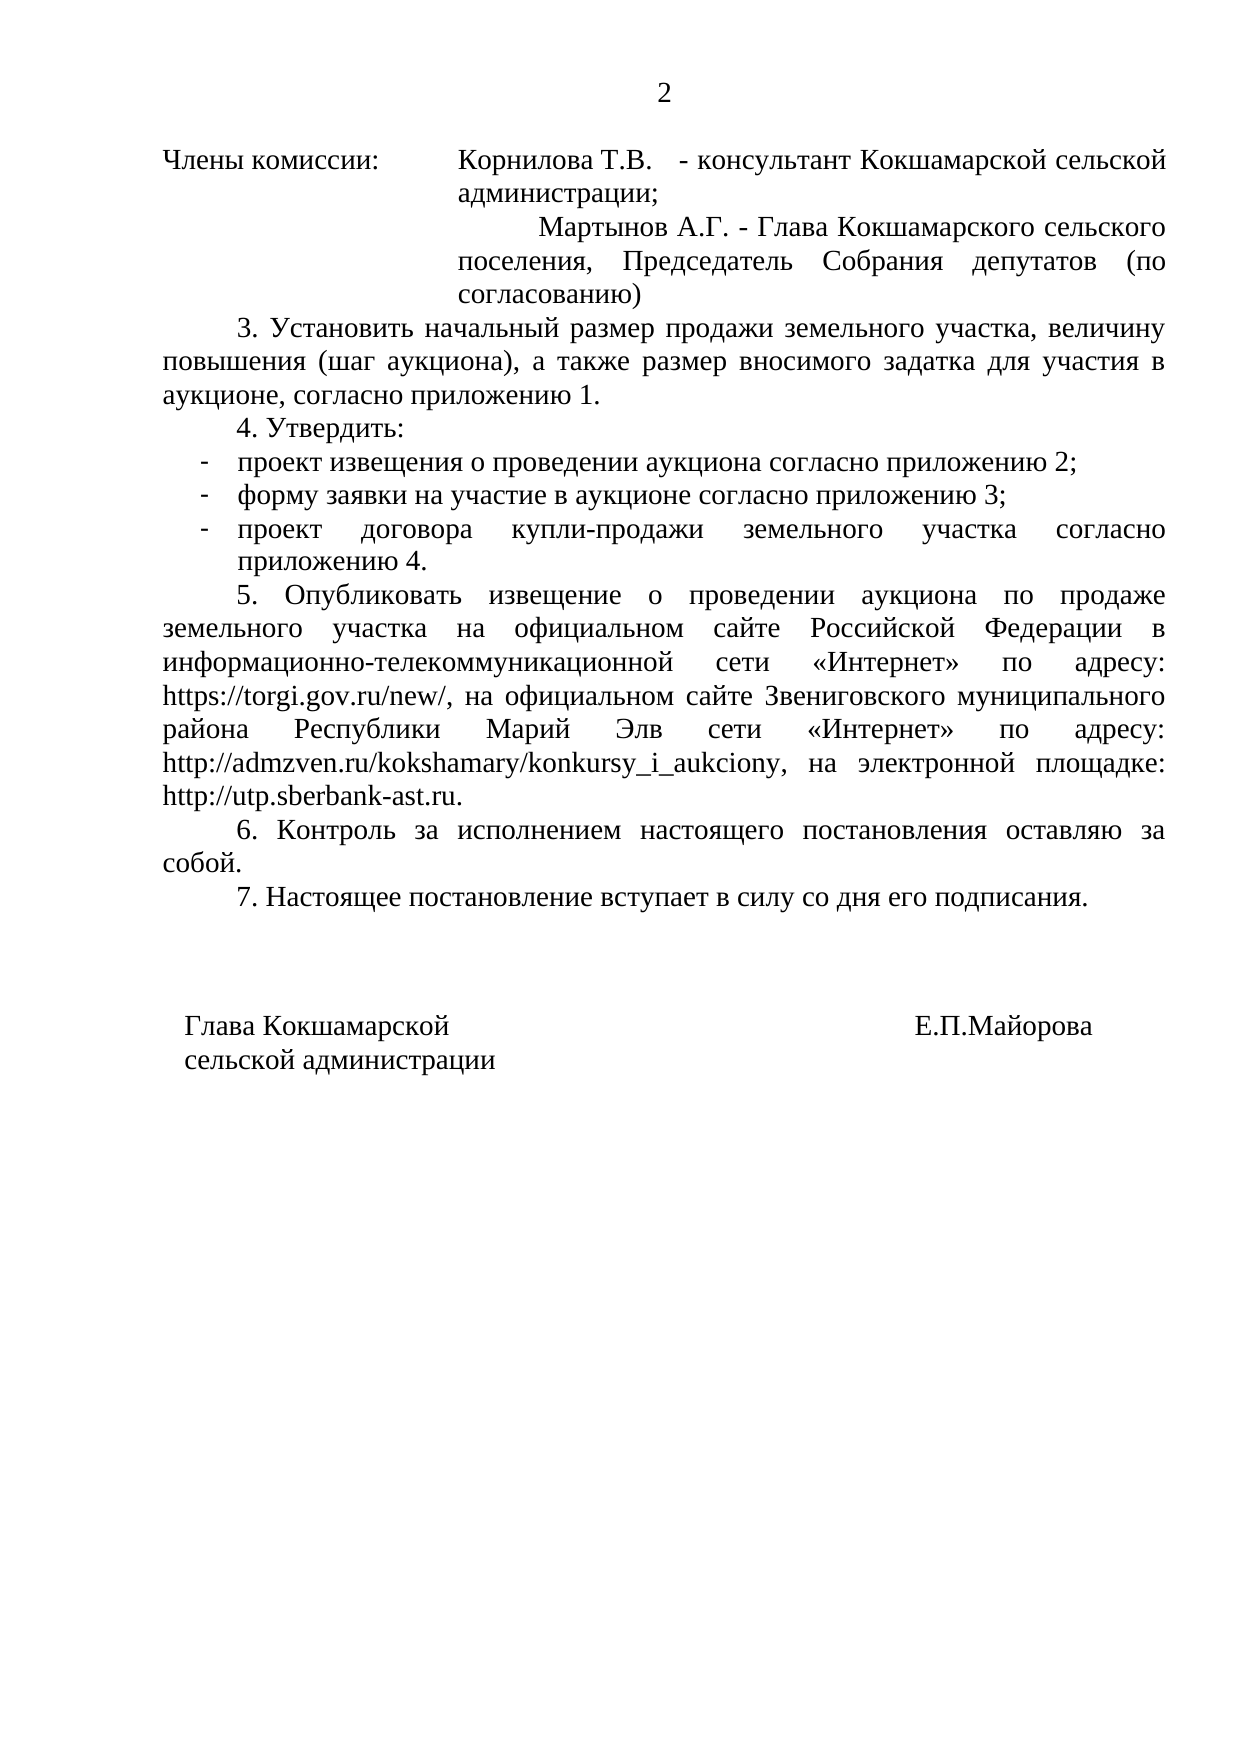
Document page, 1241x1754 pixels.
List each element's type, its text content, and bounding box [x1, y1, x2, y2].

text 7. Настоящее постановление вступает в силу со дня его подписания. [162, 879, 1166, 912]
text 3. Установить начальный размер продажи земельного участка, величину повышения (шаг аукциона), а также размер вносимого задатка для участия в аукционе, согласно приложению 1. [162, 310, 1167, 410]
table_header Глава Кокшамарской сельской администрации [173, 1008, 588, 1075]
list проект договора купли-продажи земельного участка согласно приложению 4. [200, 511, 1166, 577]
list форму заявки на участие в аукционе согласно приложению 3; [200, 478, 1166, 511]
list проект извещения о проведении аукциона согласно приложению 2; [200, 444, 1166, 478]
text 4. Утвердить: [162, 410, 1166, 444]
table_header Е.П.Майорова [588, 1008, 1104, 1075]
text Члены комиссии: Корнилова Т.В. - консультант Кокшамарской сельской администрации; [162, 142, 1167, 209]
text 6. Контроль за исполнением настоящего постановления оставляю за собой. [162, 812, 1166, 879]
text 5. Опубликовать извещение о проведении аукциона по продаже земельного участка на официальном сайте Российской Федерации в информационно-телекоммуникационной сети «Интернет» по адресу: https://torgi.gov.ru/new/, на официальном сайте Звениговского муниципального района Республики Марий Элв сети «Интернет» по адресу: http://admzven.ru/kokshamary/konkursy_i_aukciony, на электронной площадке: http://utp.sberbank-ast.ru. [162, 577, 1166, 812]
text Мартынов А.Г. - Глава Кокшамарского сельского поселения, Председатель Собрания депутатов (по согласованию) [148, 209, 1167, 310]
